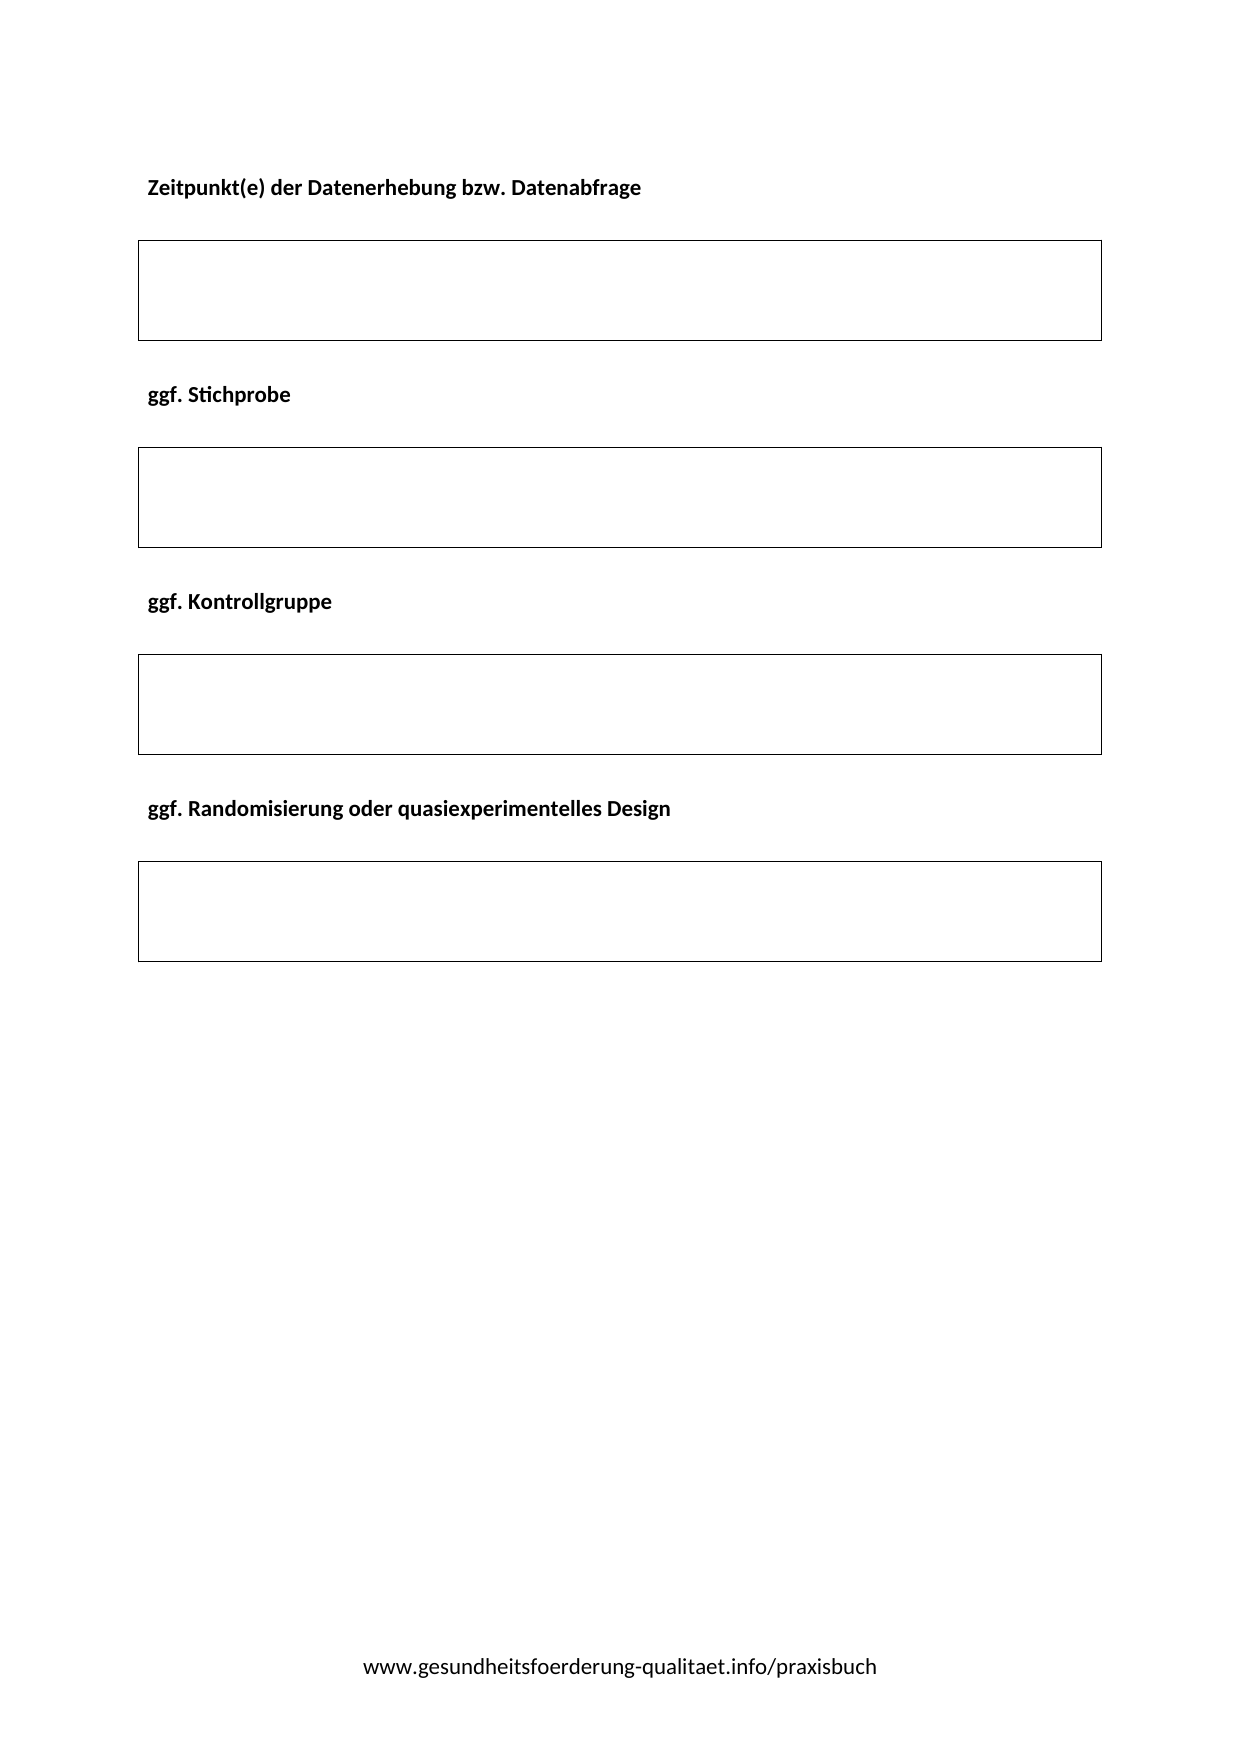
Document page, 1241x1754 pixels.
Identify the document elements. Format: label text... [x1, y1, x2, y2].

text ggf. Randomisierung oder quasiexperimentelles Design [148, 794, 1093, 822]
text Zeitpunkt(e) der Datenerhebung bzw. Datenabfrage [148, 173, 1093, 201]
text ggf. Stichprobe [148, 380, 1093, 408]
text ggf. Kontrollgruppe [148, 587, 1093, 615]
